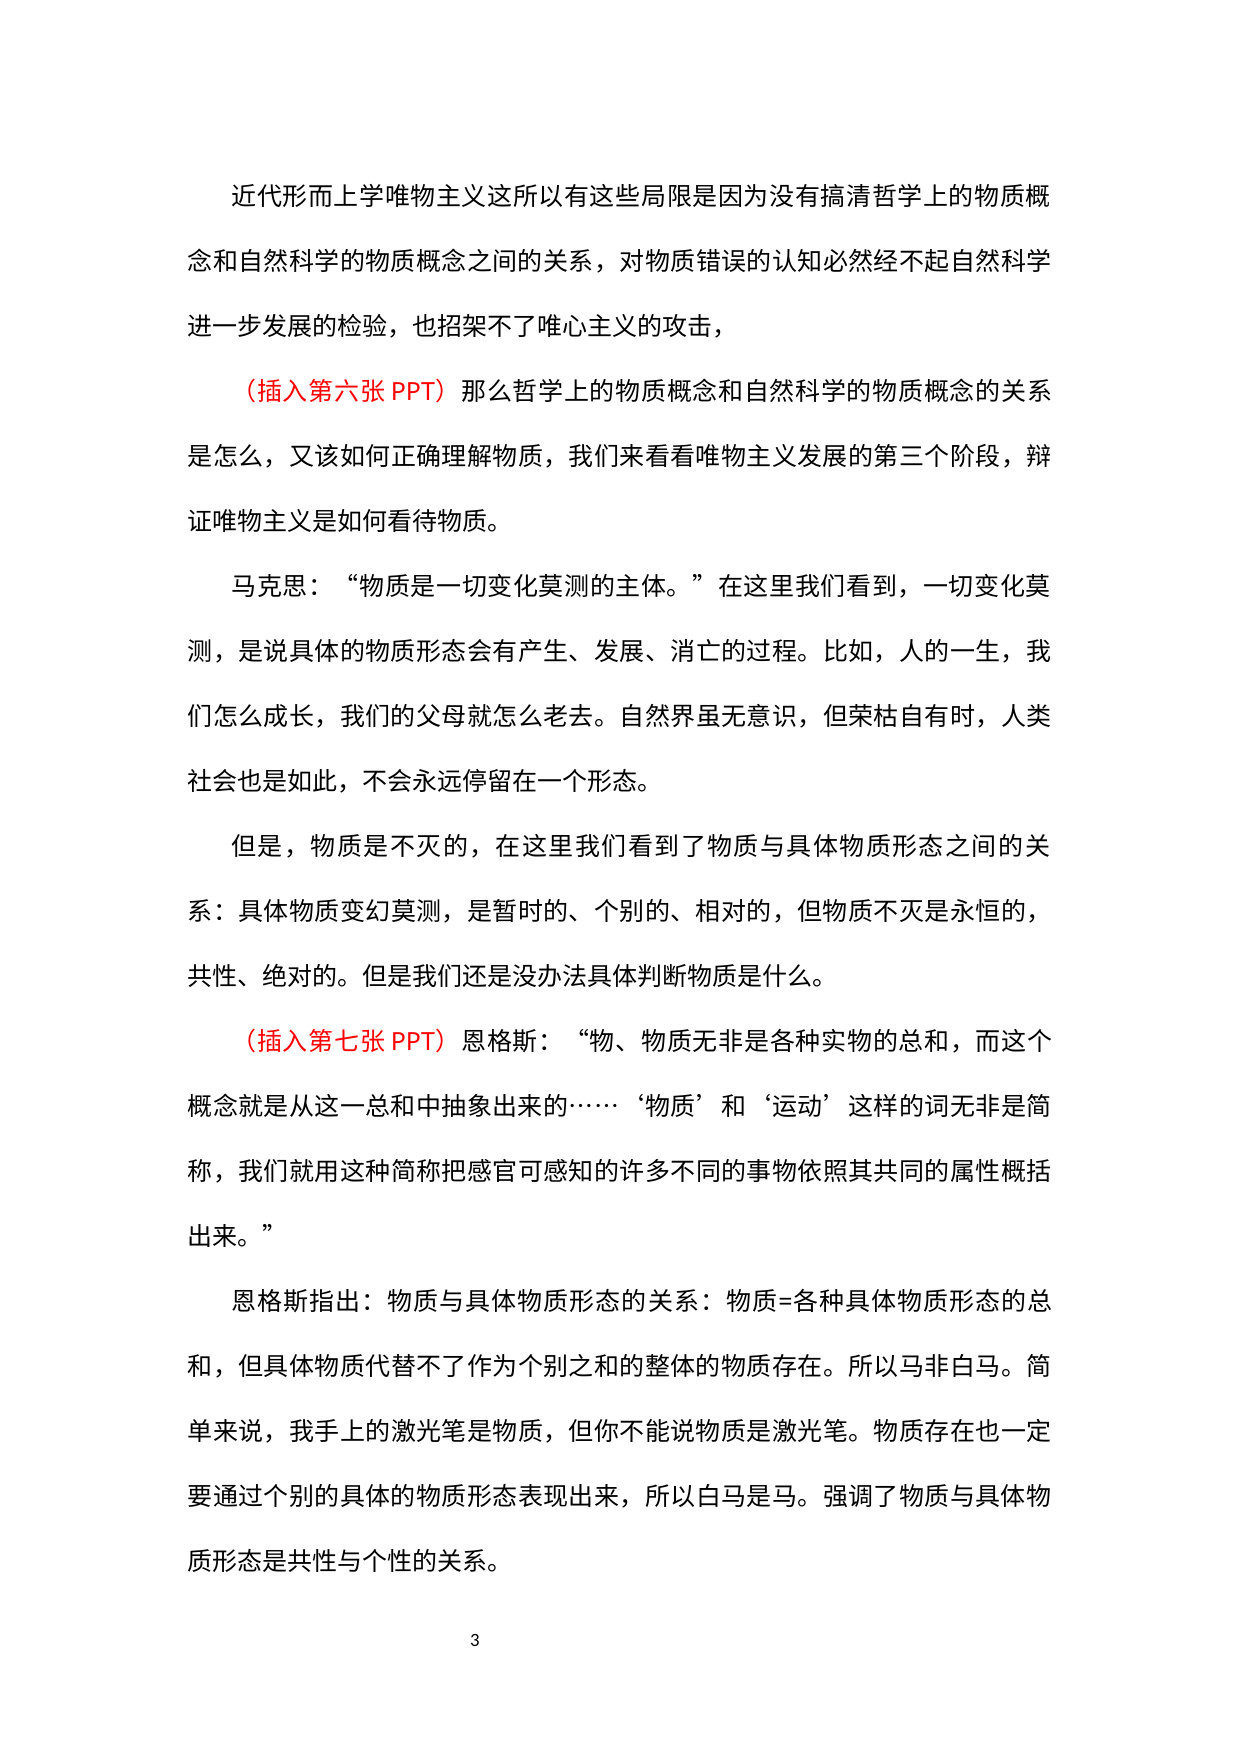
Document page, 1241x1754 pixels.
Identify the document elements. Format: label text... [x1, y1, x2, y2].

text （插入第六张PPT）那么哲学上的物质概念和自然科学的物质概念的关系是怎么，又该如何正确理解物质，我们来看看唯物主义发展的第三个阶段，辩证唯物主义是如何看待物质。 [187, 357, 1053, 552]
text 恩格斯指出：物质与具体物质形态的关系：物质=各种具体物质形态的总和，但具体物质代替不了作为个别之和的整体的物质存在。所以马非白马。简单来说，我手上的激光笔是物质，但你不能说物质是激光笔。物质存在也一定要通过个别的具体的物质形态表现出来，所以白马是马。强调了物质与具体物质形态是共性与个性的关系。 [187, 1267, 1053, 1592]
text 近代形而上学唯物主义这所以有这些局限是因为没有搞清哲学上的物质概念和自然科学的物质概念之间的关系，对物质错误的认知必然经不起自然科学进一步发展的检验，也招架不了唯心主义的攻击， [187, 162, 1053, 357]
text 马克思：“物质是一切变化莫测的主体。”在这里我们看到，一切变化莫测，是说具体的物质形态会有产生、发展、消亡的过程。比如，人的一生，我们怎么成长，我们的父母就怎么老去。自然界虽无意识，但荣枯自有时，人类社会也是如此，不会永远停留在一个形态。 [187, 552, 1053, 812]
text 但是，物质是不灭的，在这里我们看到了物质与具体物质形态之间的关系：具体物质变幻莫测，是暂时的、个别的、相对的，但物质不灭是永恒的，共性、绝对的。但是我们还是没办法具体判断物质是什么。 [187, 812, 1053, 1007]
text （插入第七张PPT）恩格斯：“物、物质无非是各种实物的总和，而这个概念就是从这一总和中抽象出来的……‘物质’和‘运动’这样的词无非是简称，我们就用这种简称把感官可感知的许多不同的事物依照其共同的属性概括出来。” [187, 1007, 1053, 1267]
